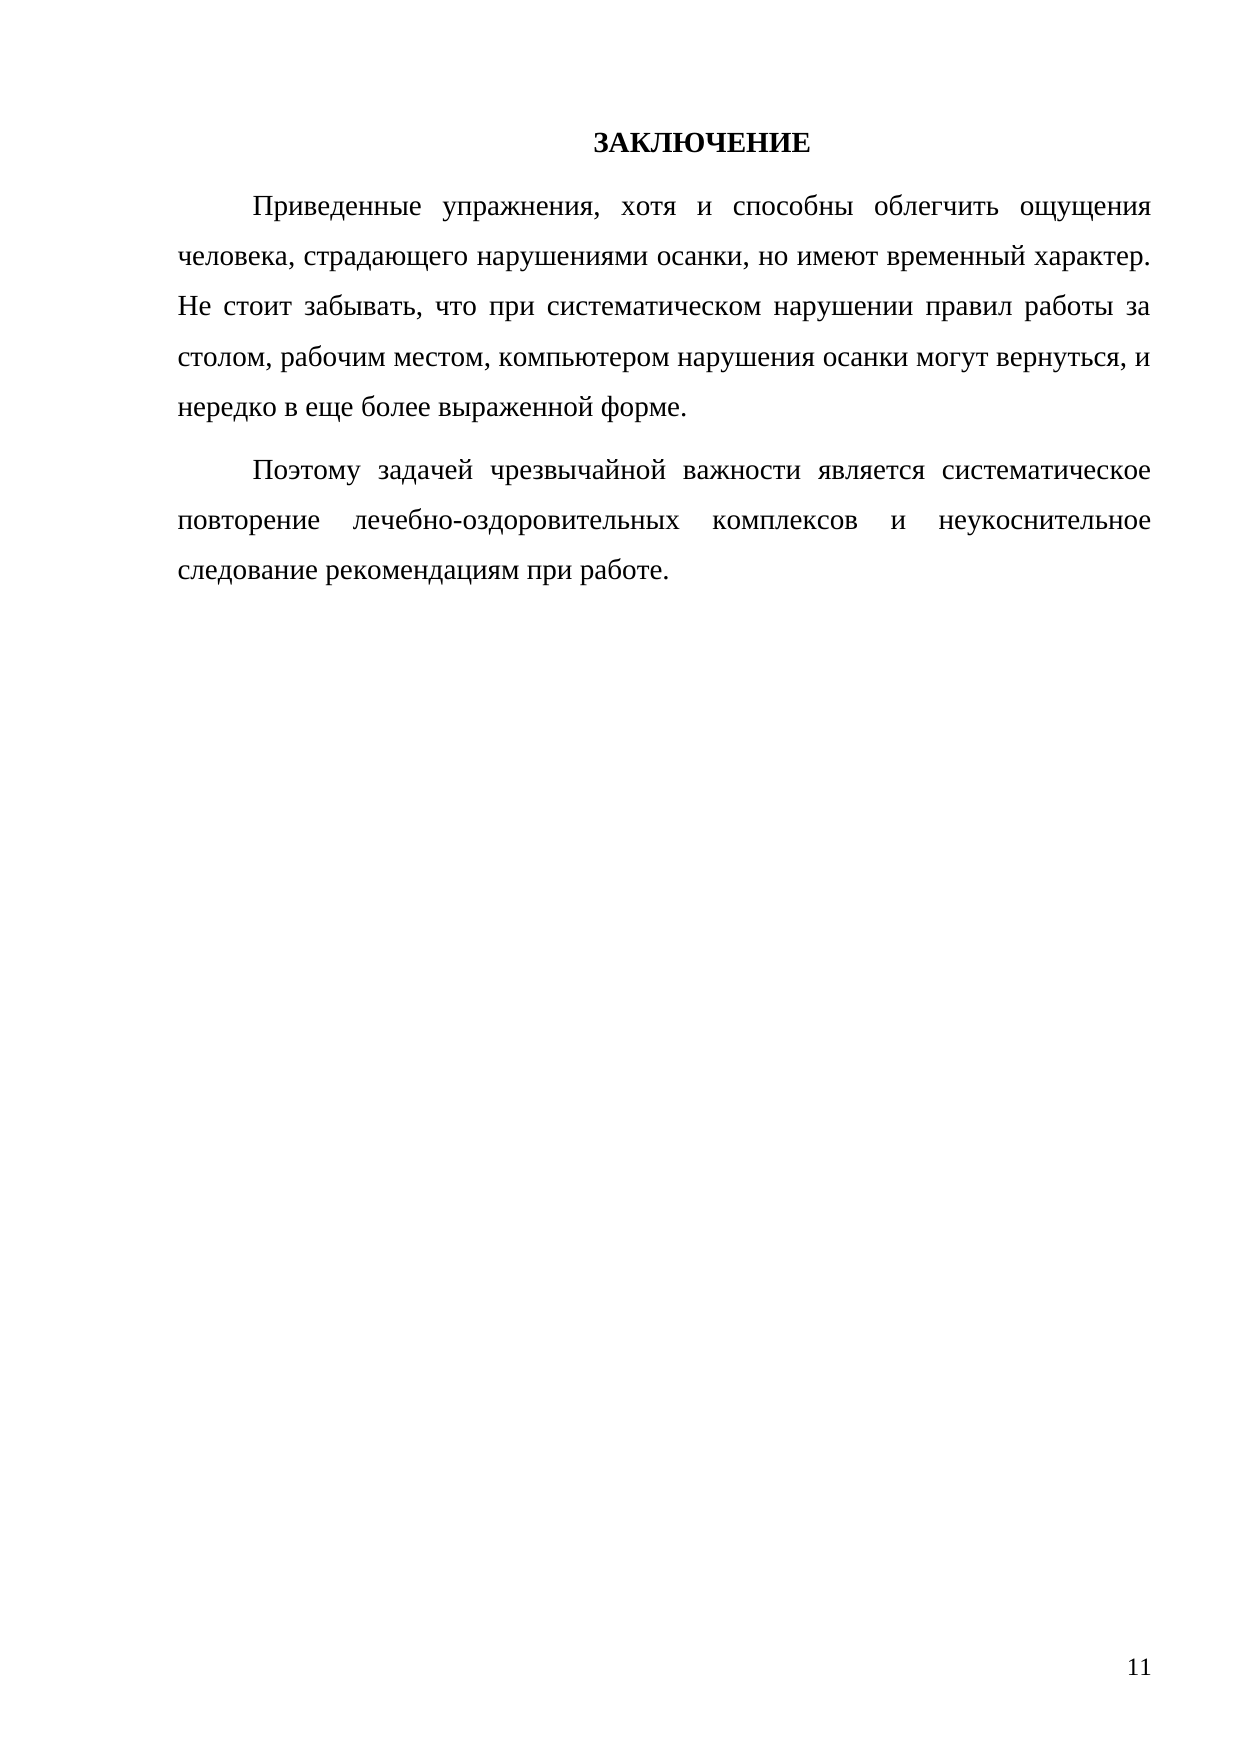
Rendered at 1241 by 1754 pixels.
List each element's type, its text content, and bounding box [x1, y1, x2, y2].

text Приведенные упражнения, хотя и способны облегчить ощущения человека, страдающего нарушениями осанки, но имеют временный характер. Не стоит забывать, что при систематическом нарушении правил работы за столом, рабочим местом, компьютером нарушения осанки могут вернуться, и нередко в еще более выраженной форме. [177, 188, 1152, 422]
text Поэтому задачей чрезвычайной важности является систематическое повторение лечебно-оздоровительных комплексов и неукоснительное следование рекомендациям при работе. [177, 452, 1152, 586]
text ЗАКЛЮЧЕНИЕ [177, 125, 1152, 158]
